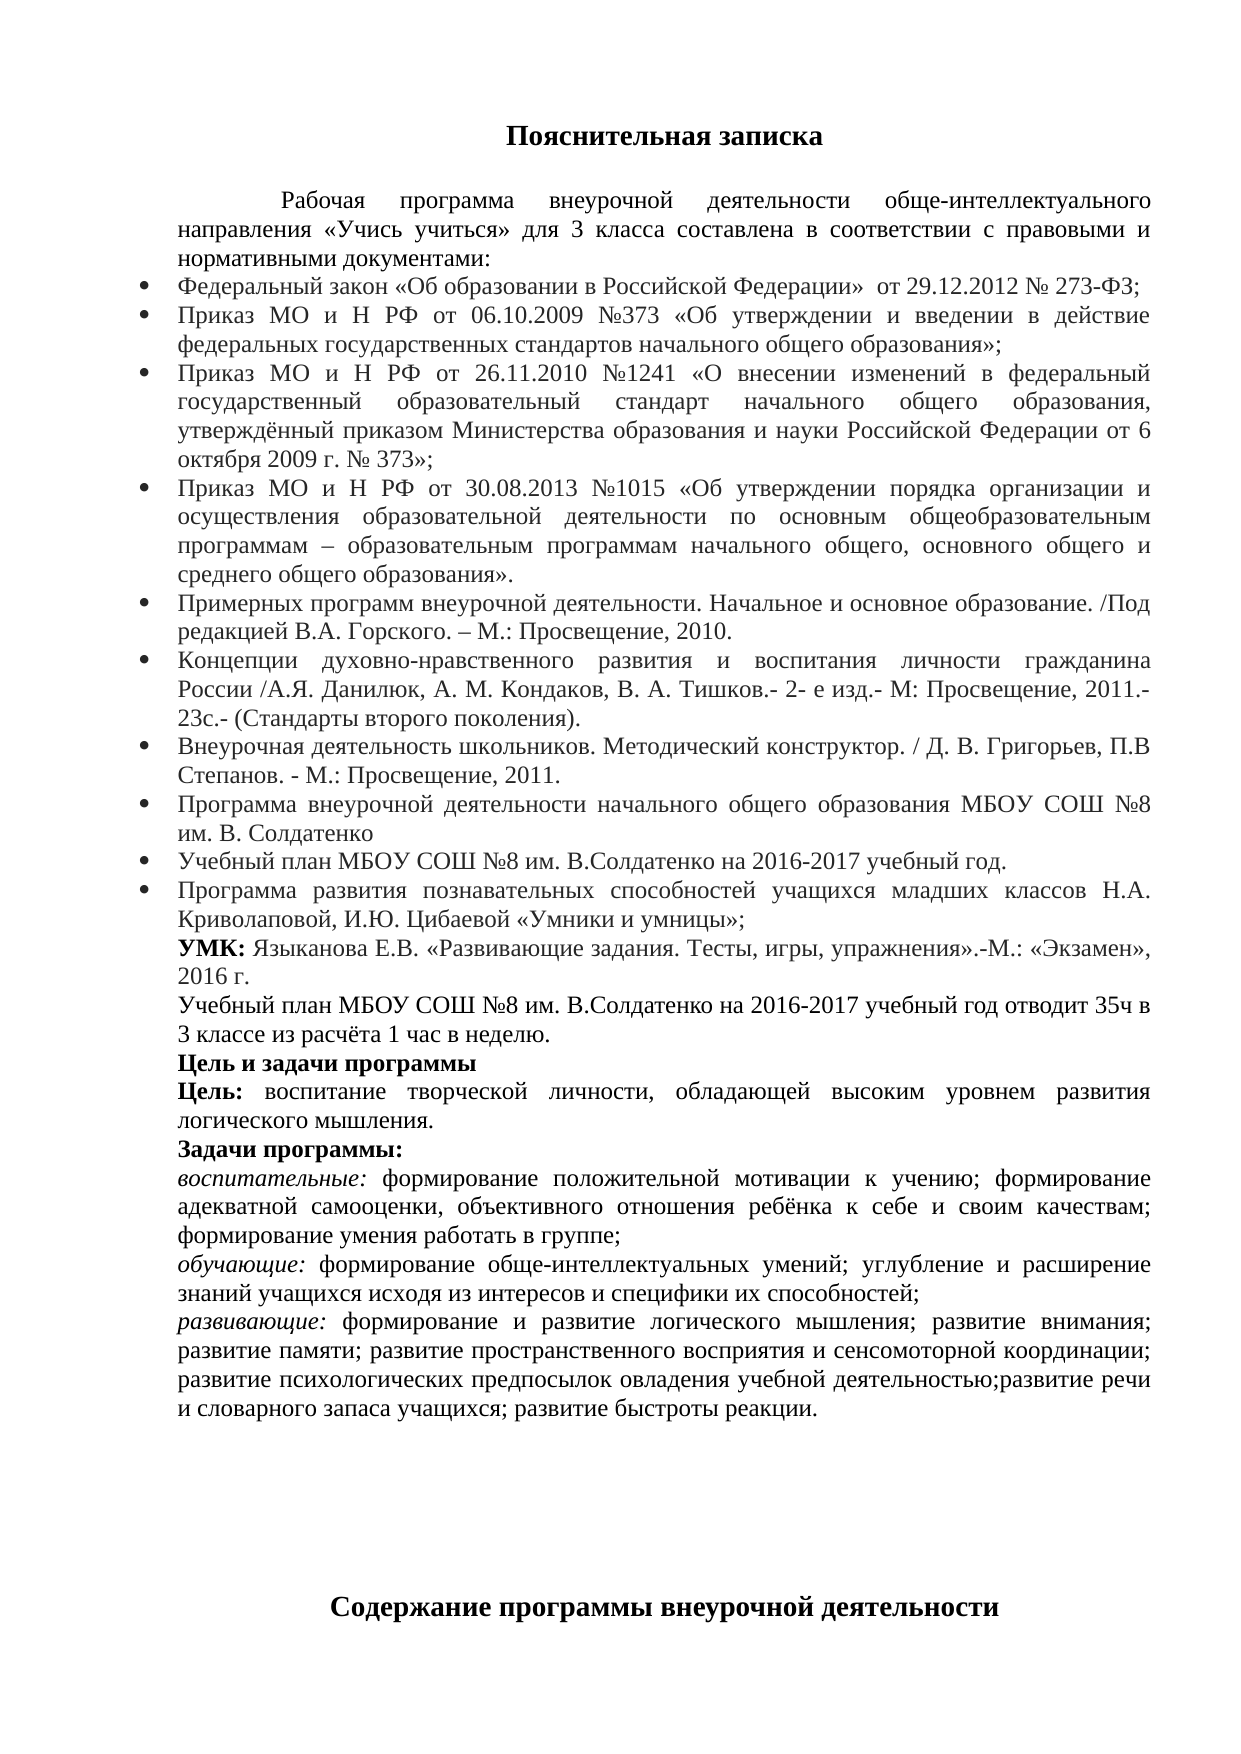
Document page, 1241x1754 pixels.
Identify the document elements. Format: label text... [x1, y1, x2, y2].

list Приказ МО и Н РФ от 06.10.2009 №373 «Об утверждении и введении в действие федеральных государственных стандартов начального общего образования»; [140, 300, 1152, 358]
list Внеурочная деятельность школьников. Методический конструктор. / Д. В. Григорьев, П.В Степанов. - М.: Просвещение, 2011. [140, 731, 1152, 789]
list Учебный план МБОУ СОШ №8 им. В.Солдатенко на 2016-2017 учебный год. [140, 846, 1152, 875]
text Пояснительная записка [177, 118, 1152, 152]
text Учебный план МБОУ СОШ №8 им. В.Солдатенко на 2016-2017 учебный год отводит 35ч в 3 классе из расчёта 1 час в неделю. [177, 990, 1152, 1048]
list Приказ МО и Н РФ от 26.11.2010 №1241 «О внесении изменений в федеральный государственный образовательный стандарт начального общего образования, утверждённый приказом Министерства образования и науки Российской Федерации от 6 октября 2009 г. № 373»; [140, 358, 1152, 473]
text Задачи программы: [177, 1134, 1152, 1163]
text Цель и задачи программы [177, 1048, 1152, 1076]
text развивающие: формирование и развитие логического мышления; развитие внимания; развитие памяти; развитие пространственного восприятия и сенсомоторной координации; развитие психологических предпосылок овладения учебной деятельностью;развитие речи и словарного запаса учащихся; развитие быстроты реакции. [177, 1306, 1152, 1421]
text Рабочая программа внеурочной деятельности обще-интеллектуального направления «Учись учиться» для 3 класса составлена в соответствии с правовыми и нормативными документами: [177, 185, 1152, 271]
list Федеральный закон «Об образовании в Российской Федерации» от 29.12.2012 № 273-ФЗ; [140, 271, 1152, 300]
text Содержание программы внеурочной деятельности [177, 1589, 1152, 1623]
text УМК: Языканова Е.В. «Развивающие задания. Тесты, игры, упражнения».-М.: «Экзамен», 2016 г. [177, 933, 1152, 990]
list Концепции духовно-нравственного развития и воспитания личности гражданина России /А.Я. Данилюк, А. М. Кондаков, В. А. Тишков.- 2- е изд.- М: Просвещение, 2011.-23с.- (Стандарты второго поколения). [140, 645, 1152, 731]
list Приказ МО и Н РФ от 30.08.2013 №1015 «Об утверждении порядка организации и осуществления образовательной деятельности по основным общеобразовательным программам – образовательным программам начального общего, основного общего и среднего общего образования». [140, 473, 1152, 588]
list Программа развития познавательных способностей учащихся младших классов Н.А. Криволаповой, И.Ю. Цибаевой «Умники и умницы»; [140, 875, 1152, 933]
list Программа внеурочной деятельности начального общего образования МБОУ СОШ №8 им. В. Солдатенко [140, 789, 1152, 846]
text обучающие: формирование обще-интеллектуальных умений; углубление и расширение знаний учащихся исходя из интересов и специфики их способностей; [177, 1249, 1152, 1306]
text воспитательные: формирование положительной мотивации к учению; формирование адекватной самооценки, объективного отношения ребёнка к себе и своим качествам; формирование умения работать в группе; [177, 1163, 1152, 1249]
list Примерных программ внеурочной деятельности. Начальное и основное образование. /Под редакцией В.А. Горского. – М.: Просвещение, 2010. [140, 588, 1152, 645]
text Цель: воспитание творческой личности, обладающей высоким уровнем развития логического мышления. [177, 1076, 1152, 1134]
